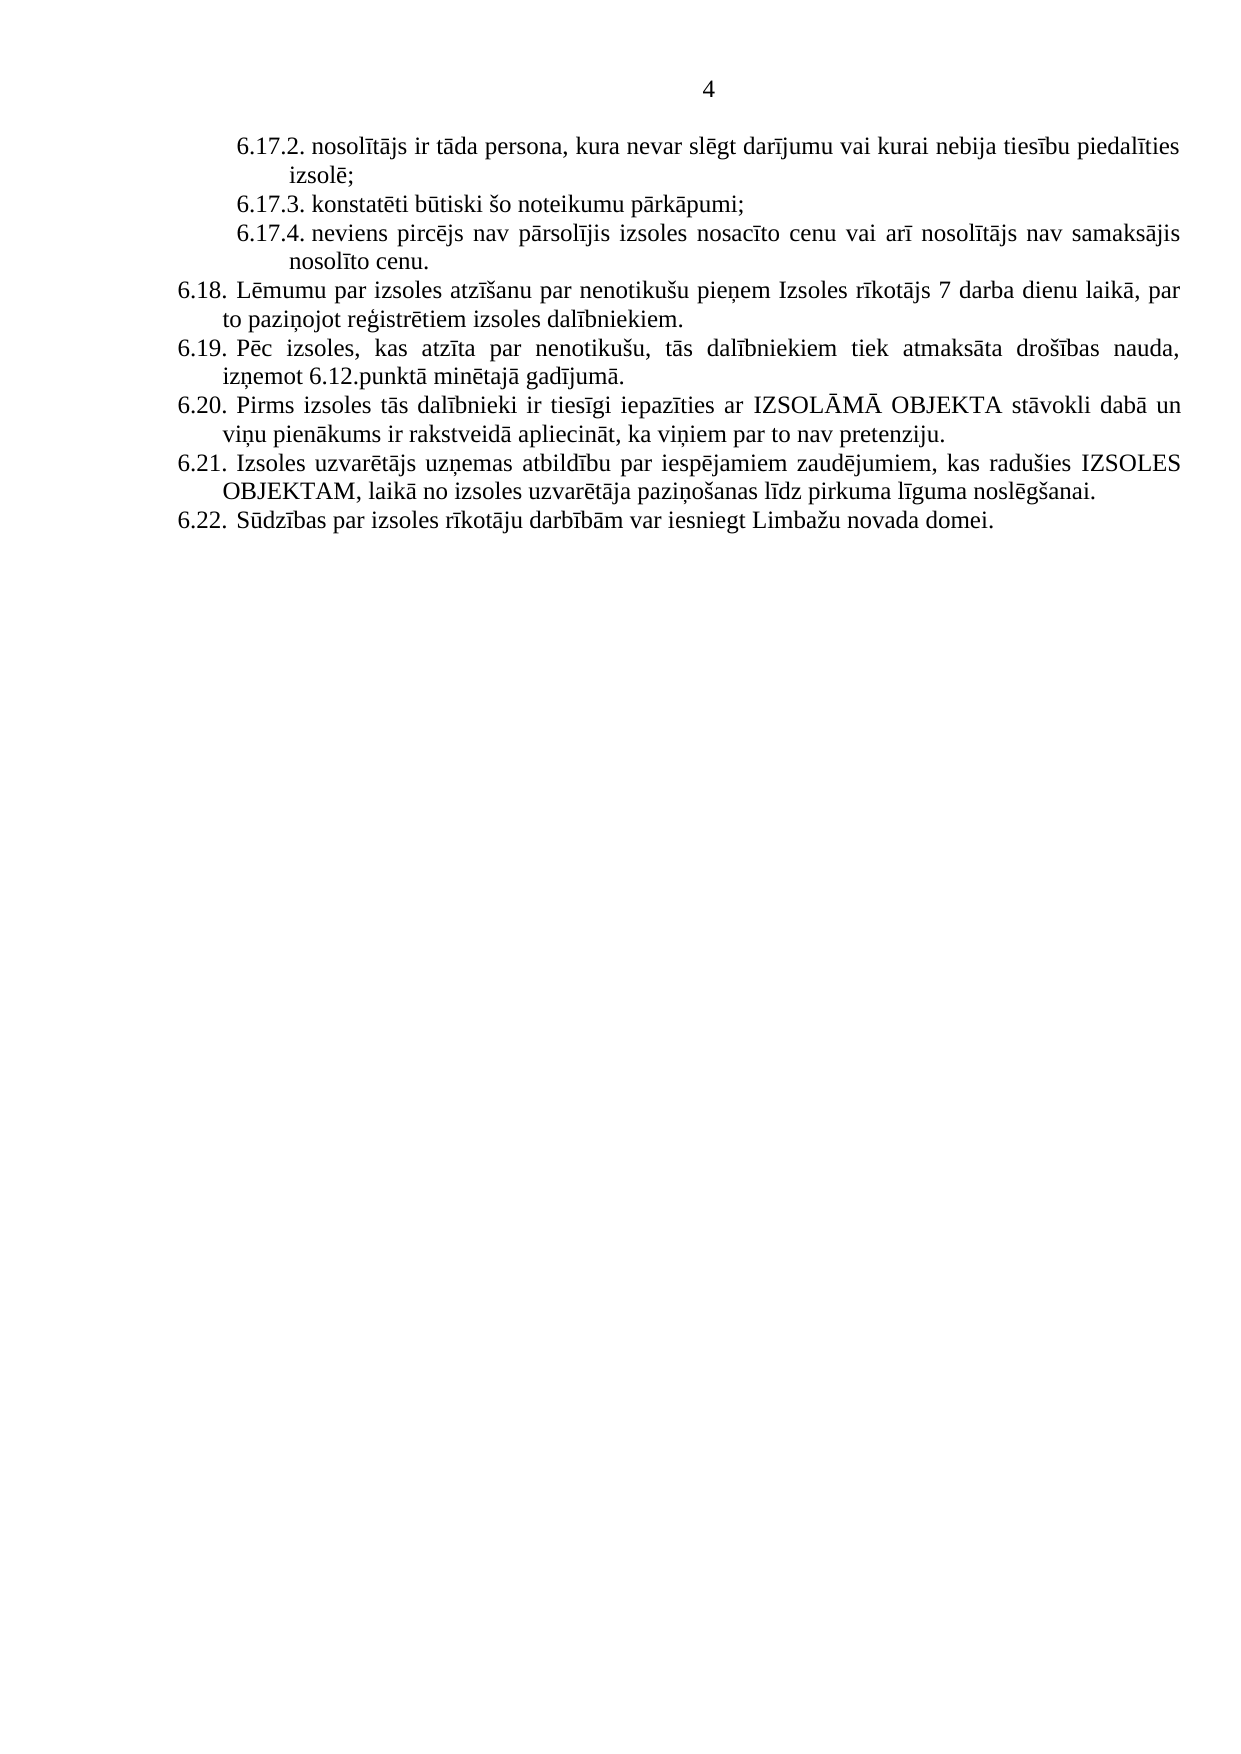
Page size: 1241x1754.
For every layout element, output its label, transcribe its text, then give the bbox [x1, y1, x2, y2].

list Sūdzības par izsoles rīkotāju darbībām var iesniegt Limbažu novada domei. [177, 505, 1181, 534]
list Pirms izsoles tās dalībnieki ir tiesīgi iepazīties ar izsolāmā objekta stāvokli dabā un viņu pienākums ir rakstveidā apliecināt, ka viņiem par to nav pretenziju. [177, 390, 1181, 448]
list neviens pircējs nav pārsolījis izsoles nosacīto cenu vai arī nosolītājs nav samaksājis nosolīto cenu. [236, 218, 1181, 275]
list Lēmumu par izsoles atzīšanu par nenotikušu pieņem Izsoles rīkotājs 7 darba dienu laikā, par to paziņojot reģistrētiem izsoles dalībniekiem. [177, 275, 1181, 333]
list konstatēti būtiski šo noteikumu pārkāpumi; [236, 189, 1181, 218]
list Pēc izsoles, kas atzīta par nenotikušu, tās dalībniekiem tiek atmaksāta drošības nauda, izņemot 6.12.punktā minētajā gadījumā. [177, 333, 1181, 390]
list nosolītājs ir tāda persona, kura nevar slēgt darījumu vai kurai nebija tiesību piedalīties izsolē; [236, 131, 1181, 189]
list Izsoles uzvarētājs uzņemas atbildību par iespējamiem zaudējumiem, kas radušies izsolES objektam, laikā no izsoles uzvarētāja paziņošanas līdz pirkuma līguma noslēgšanai. [177, 448, 1181, 505]
